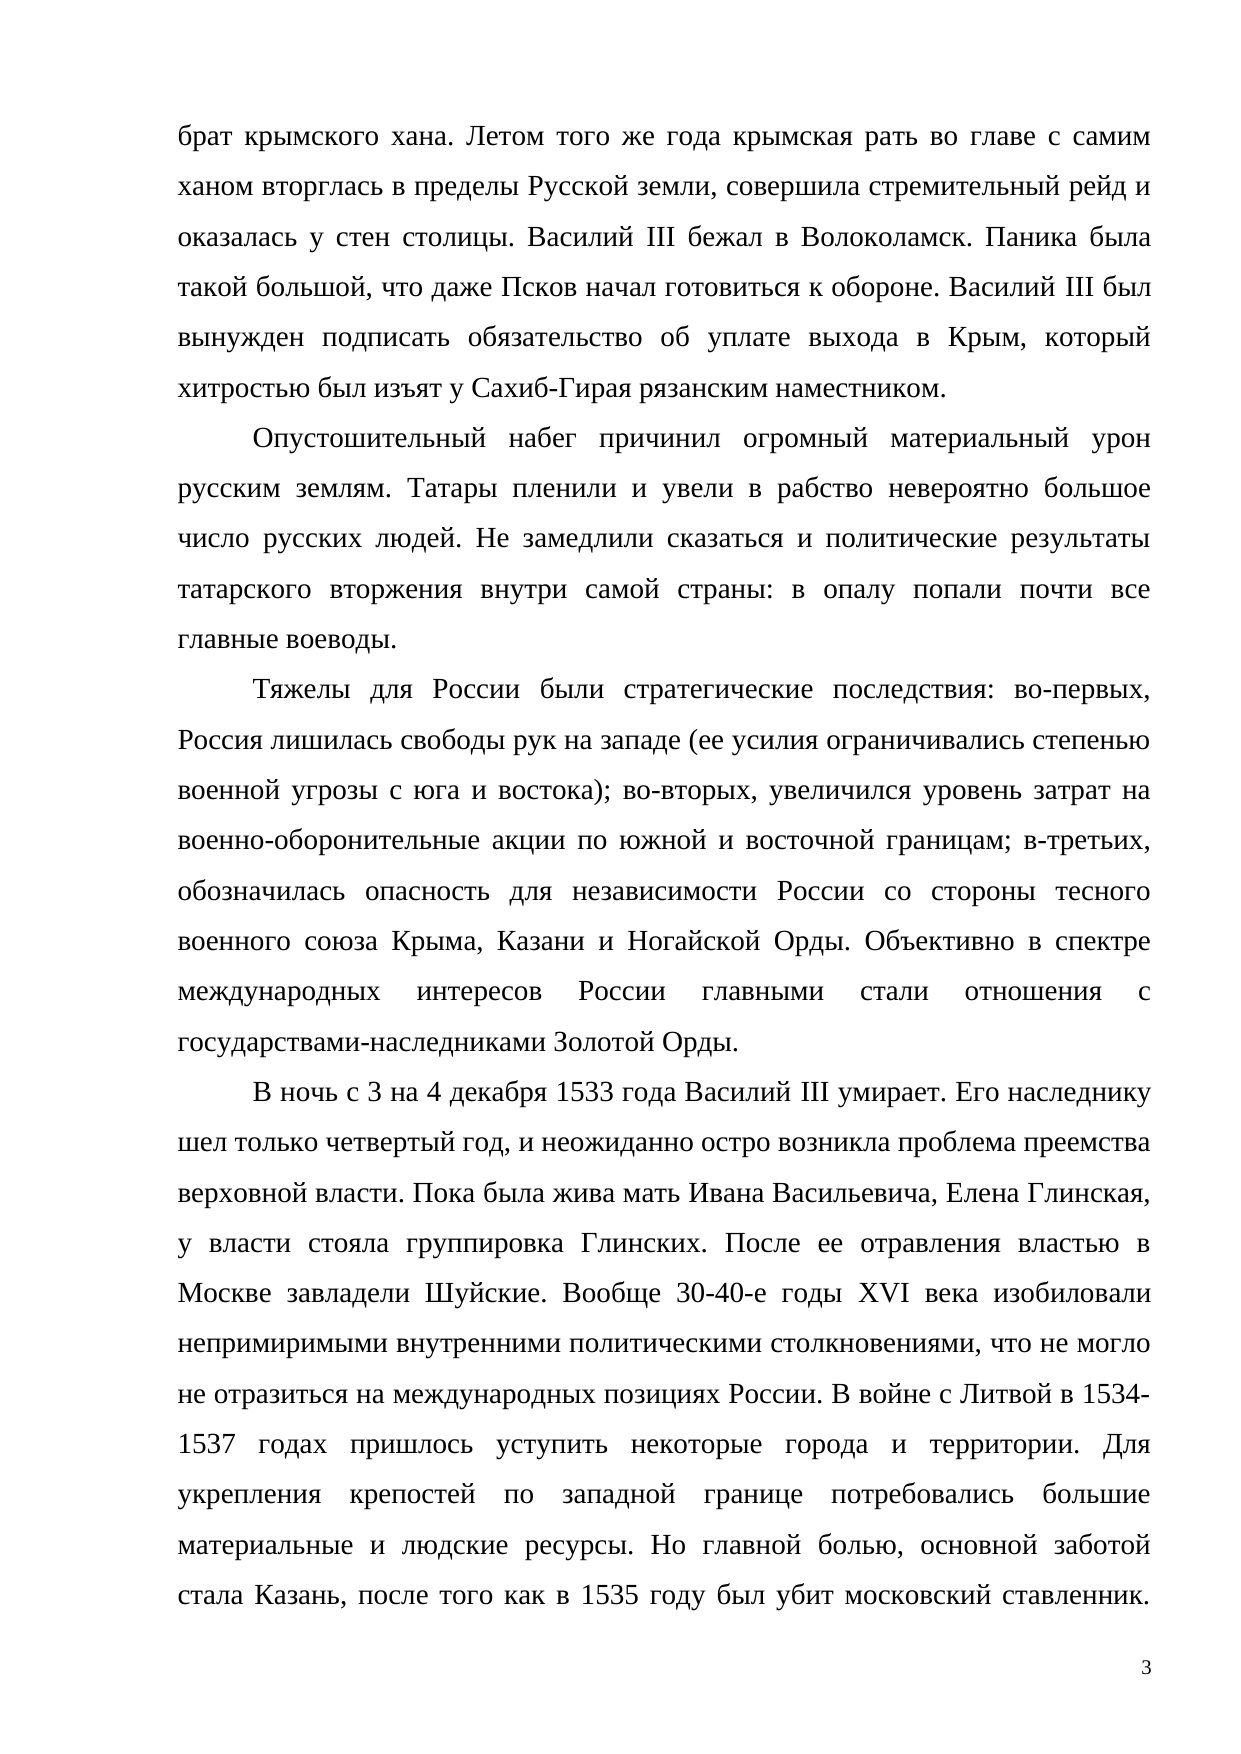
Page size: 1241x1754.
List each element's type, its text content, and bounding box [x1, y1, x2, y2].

text Тяжелы для России были стратегические последствия: во-первых, Россия лишилась свободы рук на западе (ее усилия ограничивались степенью военной угрозы с юга и востока); во-вторых, увеличился уровень затрат на военно-оборонительные акции по южной и восточной границам; в-третьих, обозначилась опасность для независимости России со стороны тесного военного союза Крыма, Казани и Ногайской Орды. Объективно в спектре международных интересов России главными стали отношения с государствами-наследниками Золотой Орды. [177, 672, 1152, 1057]
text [177, 118, 1152, 403]
text Опустошительный набег причинил огромный материальный урон русским землям. Татары пленили и увели в рабство невероятно большое число русских людей. Не замедлили сказаться и политические результаты татарского вторжения внутри самой страны: в опалу попали почти все главные воеводы. [177, 420, 1152, 655]
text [177, 1074, 1152, 1611]
